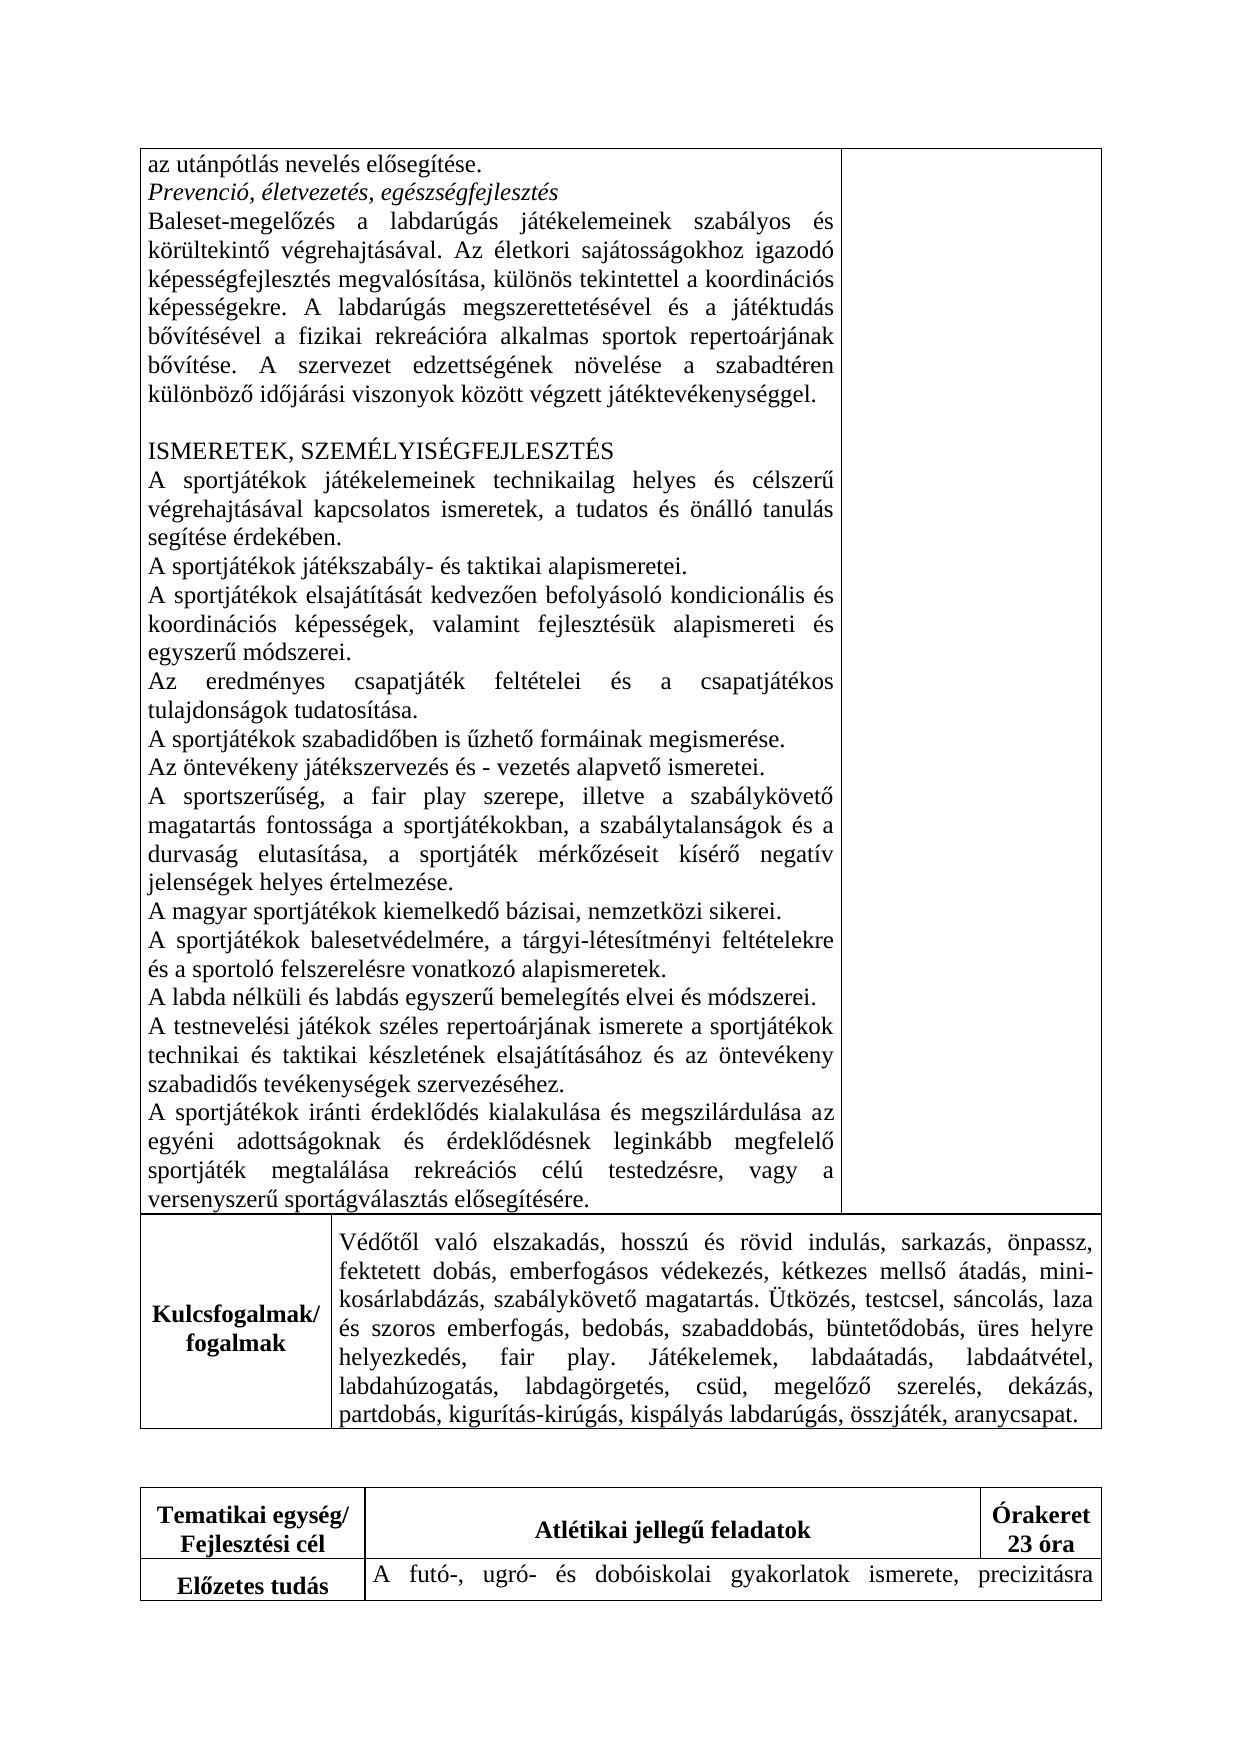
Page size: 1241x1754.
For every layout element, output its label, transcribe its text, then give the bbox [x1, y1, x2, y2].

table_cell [366, 1559, 1101, 1600]
table_header Atlétikai jellegű feladatok [366, 1488, 980, 1558]
table_header Védőtől való elszakadás, hosszú és rövid indulás, sarkazás, önpassz, fektetett dobás, emberfogásos védekezés, kétkezes mellső átadás, mini-kosárlabdázás, szabálykövető magatartás. Ütközés, testcsel, sáncolás, laza és szoros emberfogás, bedobás, szabaddobás, büntetődobás, üres helyre helyezkedés, fair play. Játékelemek, labdaátadás, labdaátvétel, labdahúzogatás, labdagörgetés, csüd, megelőző szerelés, dekázás, partdobás, kigurítás-kirúgás, kispályás labdarúgás, összjáték, aranycsapat. [332, 1215, 1101, 1428]
table_header Kulcsfogalmak/ fogalmak [141, 1215, 331, 1428]
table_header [842, 149, 1101, 1212]
table_header Tematikai egység/ Fejlesztési cél [141, 1488, 364, 1558]
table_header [141, 149, 841, 1212]
table_header Órakeret 23 óra [981, 1488, 1101, 1558]
table_cell Előzetes tudás [141, 1559, 364, 1600]
